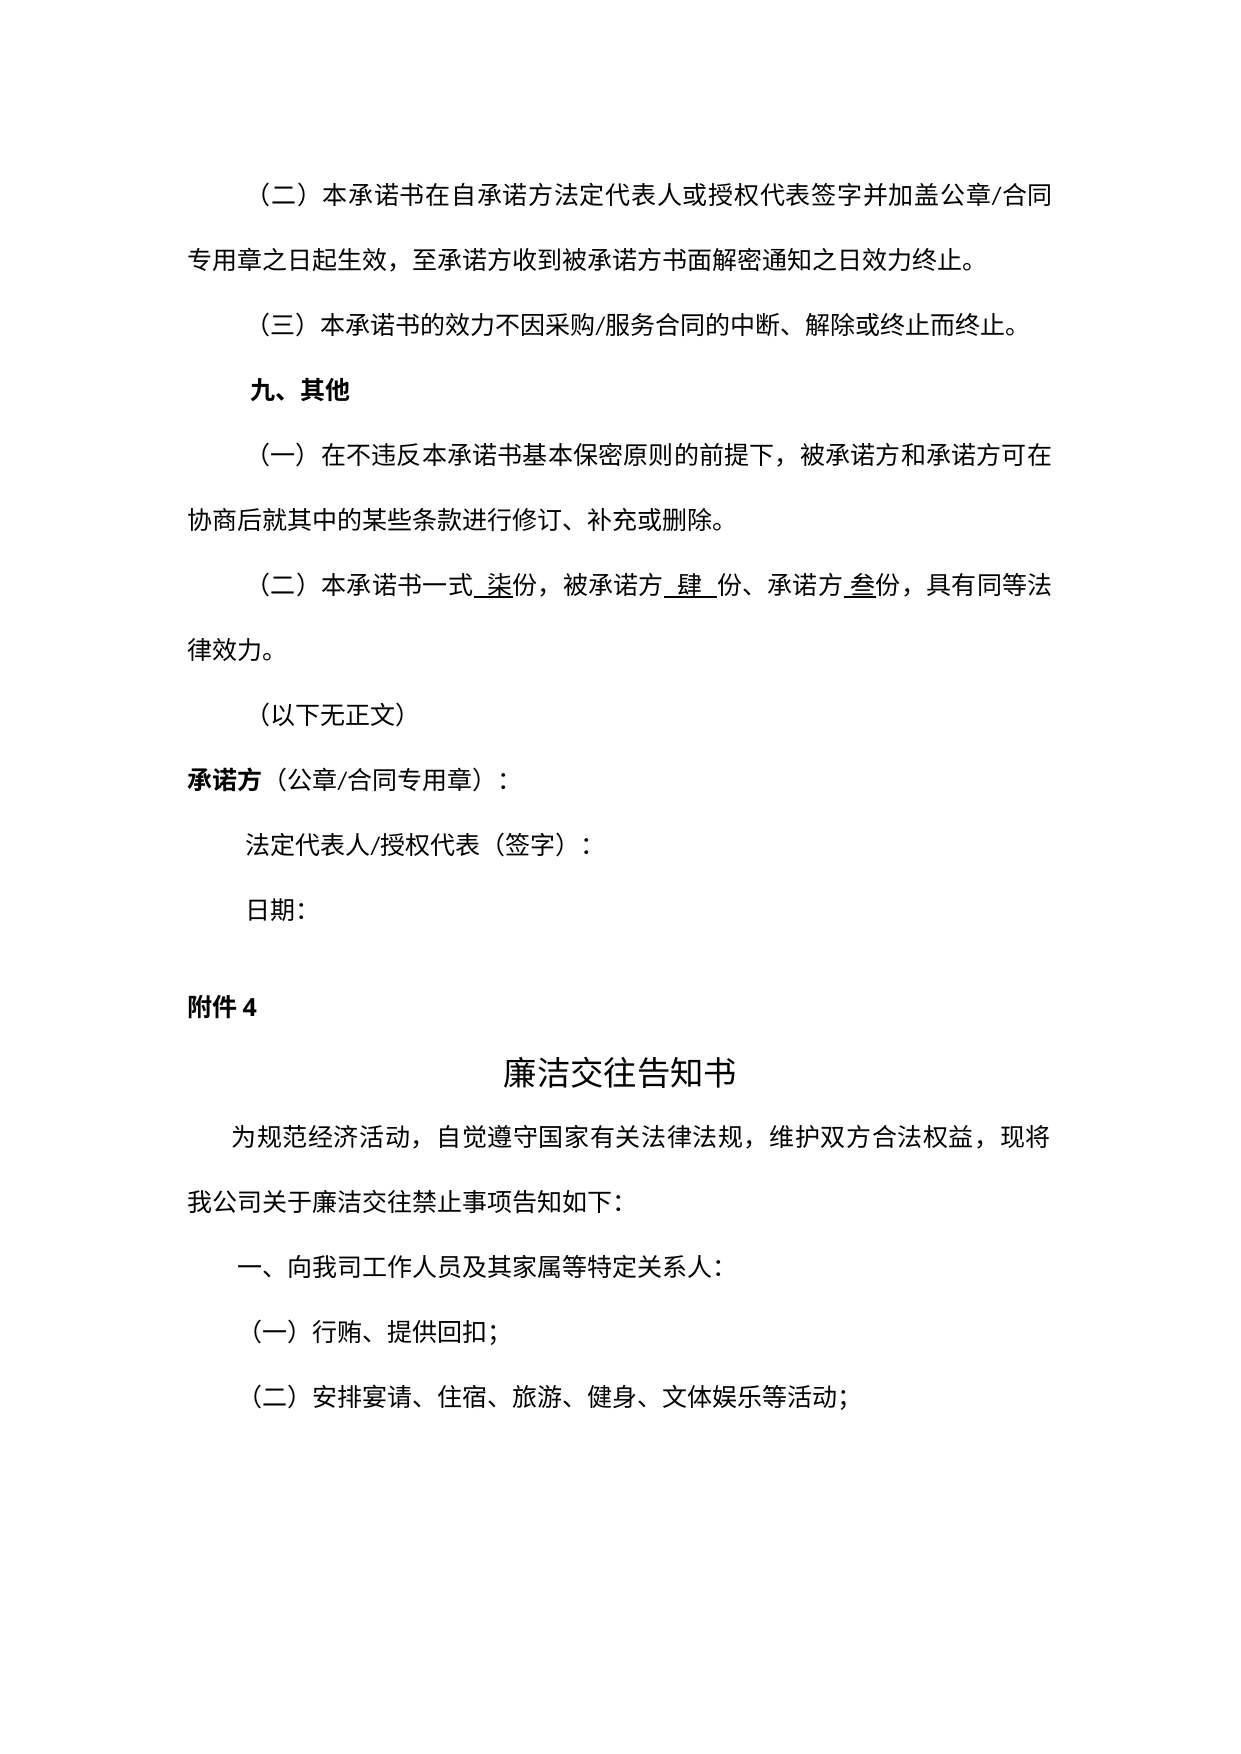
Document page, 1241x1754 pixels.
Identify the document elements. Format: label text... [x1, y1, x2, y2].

text （以下无正文） [187, 682, 1053, 747]
text 一、向我司工作人员及其家属等特定关系人： [187, 1234, 1053, 1299]
text 为规范经济活动，自觉遵守国家有关法律法规，维护双方合法权益，现将我公司关于廉洁交往禁止事项告知如下： [187, 1104, 1053, 1234]
text 法定代表人/授权代表（签字）： [187, 812, 1053, 877]
text （一）在不违反本承诺书基本保密原则的前提下，被承诺方和承诺方可在协商后就其中的某些条款进行修订、补充或删除。 [187, 422, 1053, 552]
text （一）行贿、提供回扣； [187, 1299, 1053, 1364]
text 承诺方（公章/合同专用章）： [187, 747, 1053, 812]
text （二）安排宴请、住宿、旅游、健身、文体娱乐等活动； [187, 1364, 1053, 1429]
text 日期： [187, 877, 1053, 942]
text （二）本承诺书一式 柒份，被承诺方 肆 份、承诺方 叁份，具有同等法律效力。 [187, 552, 1053, 682]
text 九、其他 [187, 357, 1053, 422]
text 附件4 [187, 974, 1053, 1039]
text 廉洁交往告知书 [187, 1039, 1053, 1104]
text （二）本承诺书在自承诺方法定代表人或授权代表签字并加盖公章/合同专用章之日起生效，至承诺方收到被承诺方书面解密通知之日效力终止。 [187, 162, 1053, 292]
text （三）本承诺书的效力不因采购/服务合同的中断、解除或终止而终止。 [187, 292, 1053, 357]
